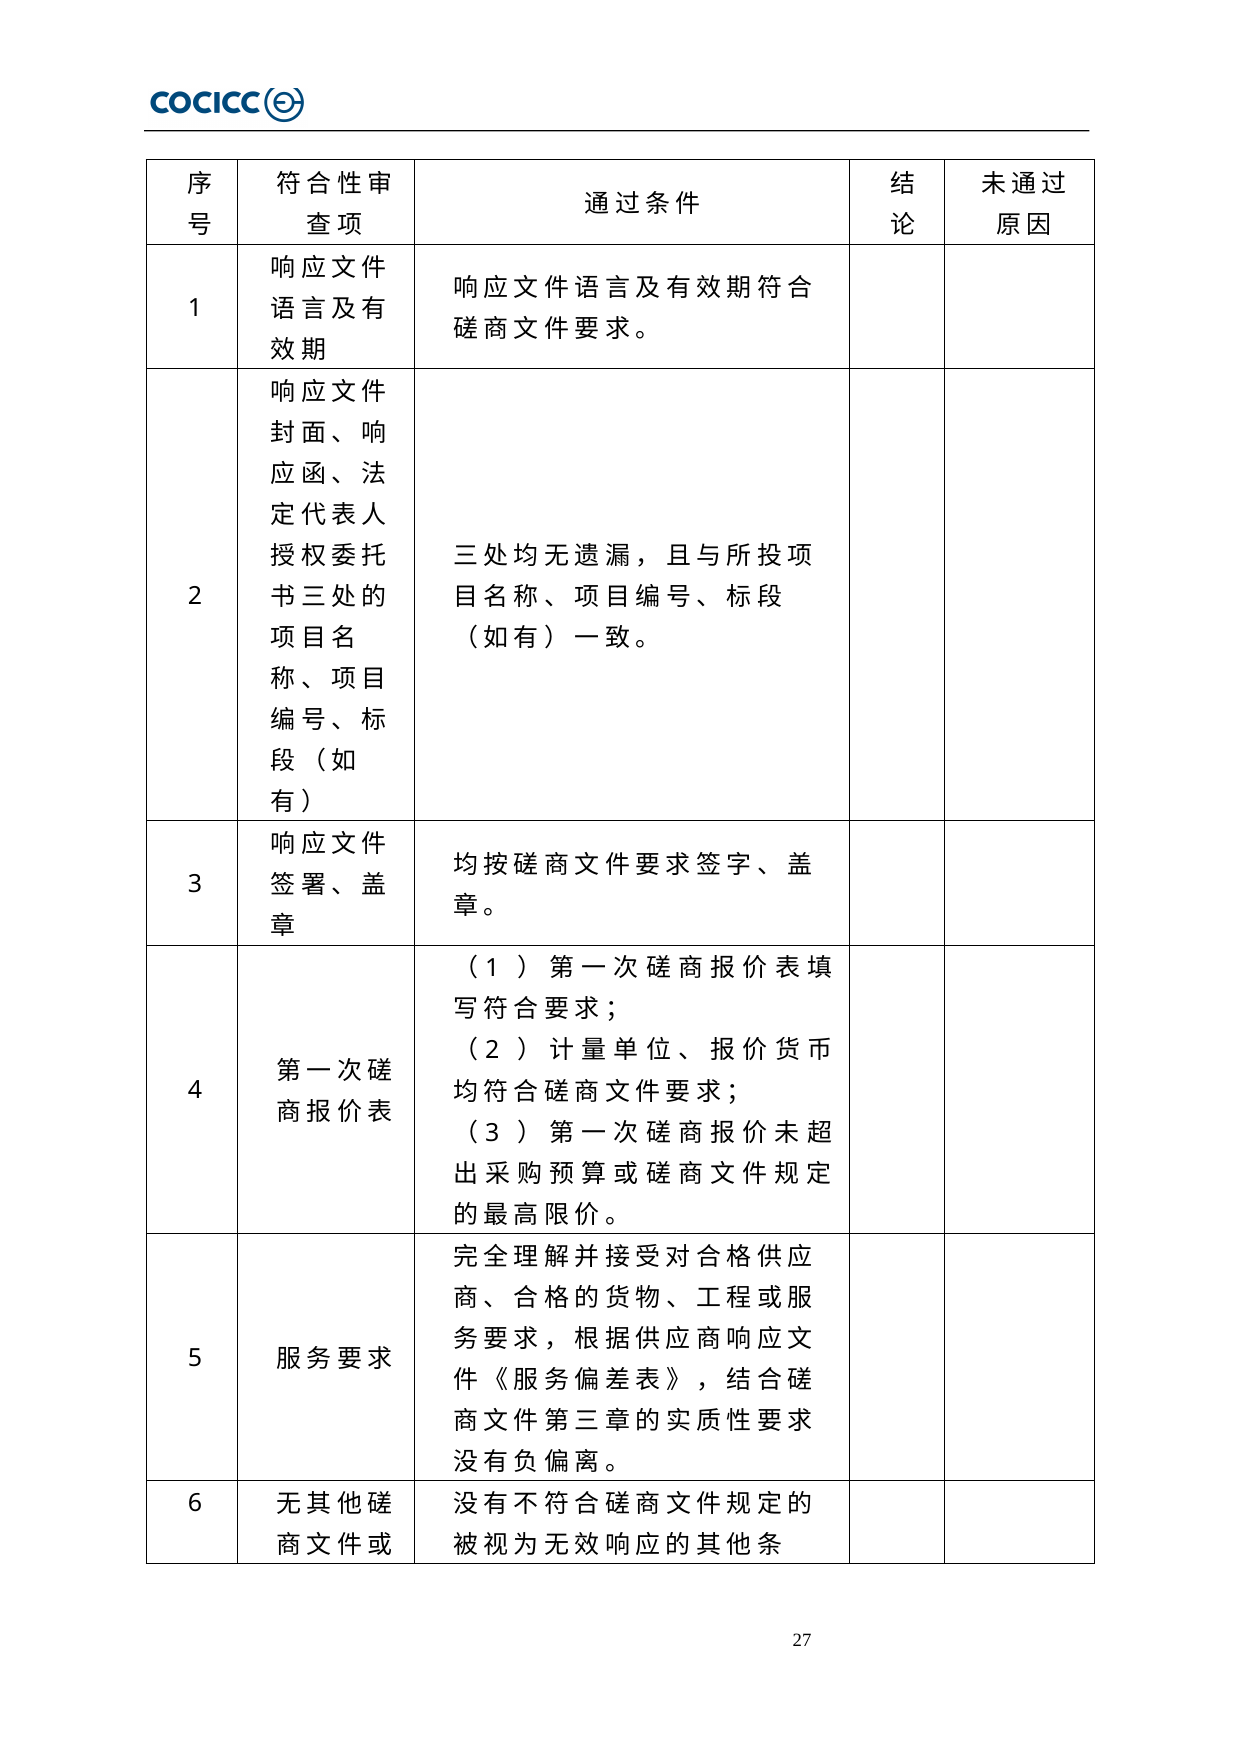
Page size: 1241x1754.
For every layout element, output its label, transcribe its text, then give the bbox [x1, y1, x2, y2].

table_cell （1）第一次磋商报价表填写符合要求； （2）计量单位、报价货币均符合磋商文件要求； （3）第一次磋商报价未超出采购预算或磋商文件规定的最高限价。 [415, 946, 849, 1233]
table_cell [238, 1481, 414, 1563]
table_cell [850, 245, 944, 368]
table_cell 服务要求 [238, 1234, 414, 1480]
table_cell 三处均无遗漏，且与所投项目名称、项目编号、标段（如有）一致。 [415, 369, 849, 820]
table_cell 第一次磋商报价表 [238, 946, 414, 1233]
table_cell 响应文件签署、盖章 [238, 821, 414, 944]
table_header 序号 [147, 160, 237, 244]
table_cell 6 [147, 1481, 237, 1563]
table_cell 4 [147, 946, 237, 1233]
table_cell [945, 245, 1094, 368]
table_header 结论 [850, 160, 944, 244]
table_cell 均按磋商文件要求签字、盖章。 [415, 821, 849, 944]
table_cell 响应文件语言及有效期 [238, 245, 414, 368]
table_cell 响应文件语言及有效期符合磋商文件要求。 [415, 245, 849, 368]
table_cell 1 [147, 245, 237, 368]
table_cell [850, 369, 944, 820]
table_header 通过条件 [415, 160, 849, 244]
table_cell [850, 821, 944, 944]
table_cell 5 [147, 1234, 237, 1480]
table_header 符合性审查项 [238, 160, 414, 244]
table_cell [850, 1481, 944, 1563]
table_header 未通过原因 [945, 160, 1094, 244]
table_cell 2 [147, 369, 237, 820]
table_cell [945, 1234, 1094, 1480]
table_cell [945, 369, 1094, 820]
table_cell [850, 1234, 944, 1480]
table_cell [945, 1481, 1094, 1563]
table_cell 响应文件封面、响应函、法定代表人授权委托书三处的项目名称、项目编号、标段（如有） [238, 369, 414, 820]
table_cell [945, 821, 1094, 944]
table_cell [415, 1481, 849, 1563]
table_cell 3 [147, 821, 237, 944]
table_cell 完全理解并接受对合格供应商、合格的货物、工程或服务要求，根据供应商响应文件《服务偏差表》，结合磋商文件第三章的实质性要求没有负偏离。 [415, 1234, 849, 1480]
picture [147, 88, 308, 128]
table_cell [850, 946, 944, 1233]
table_cell [945, 946, 1094, 1233]
